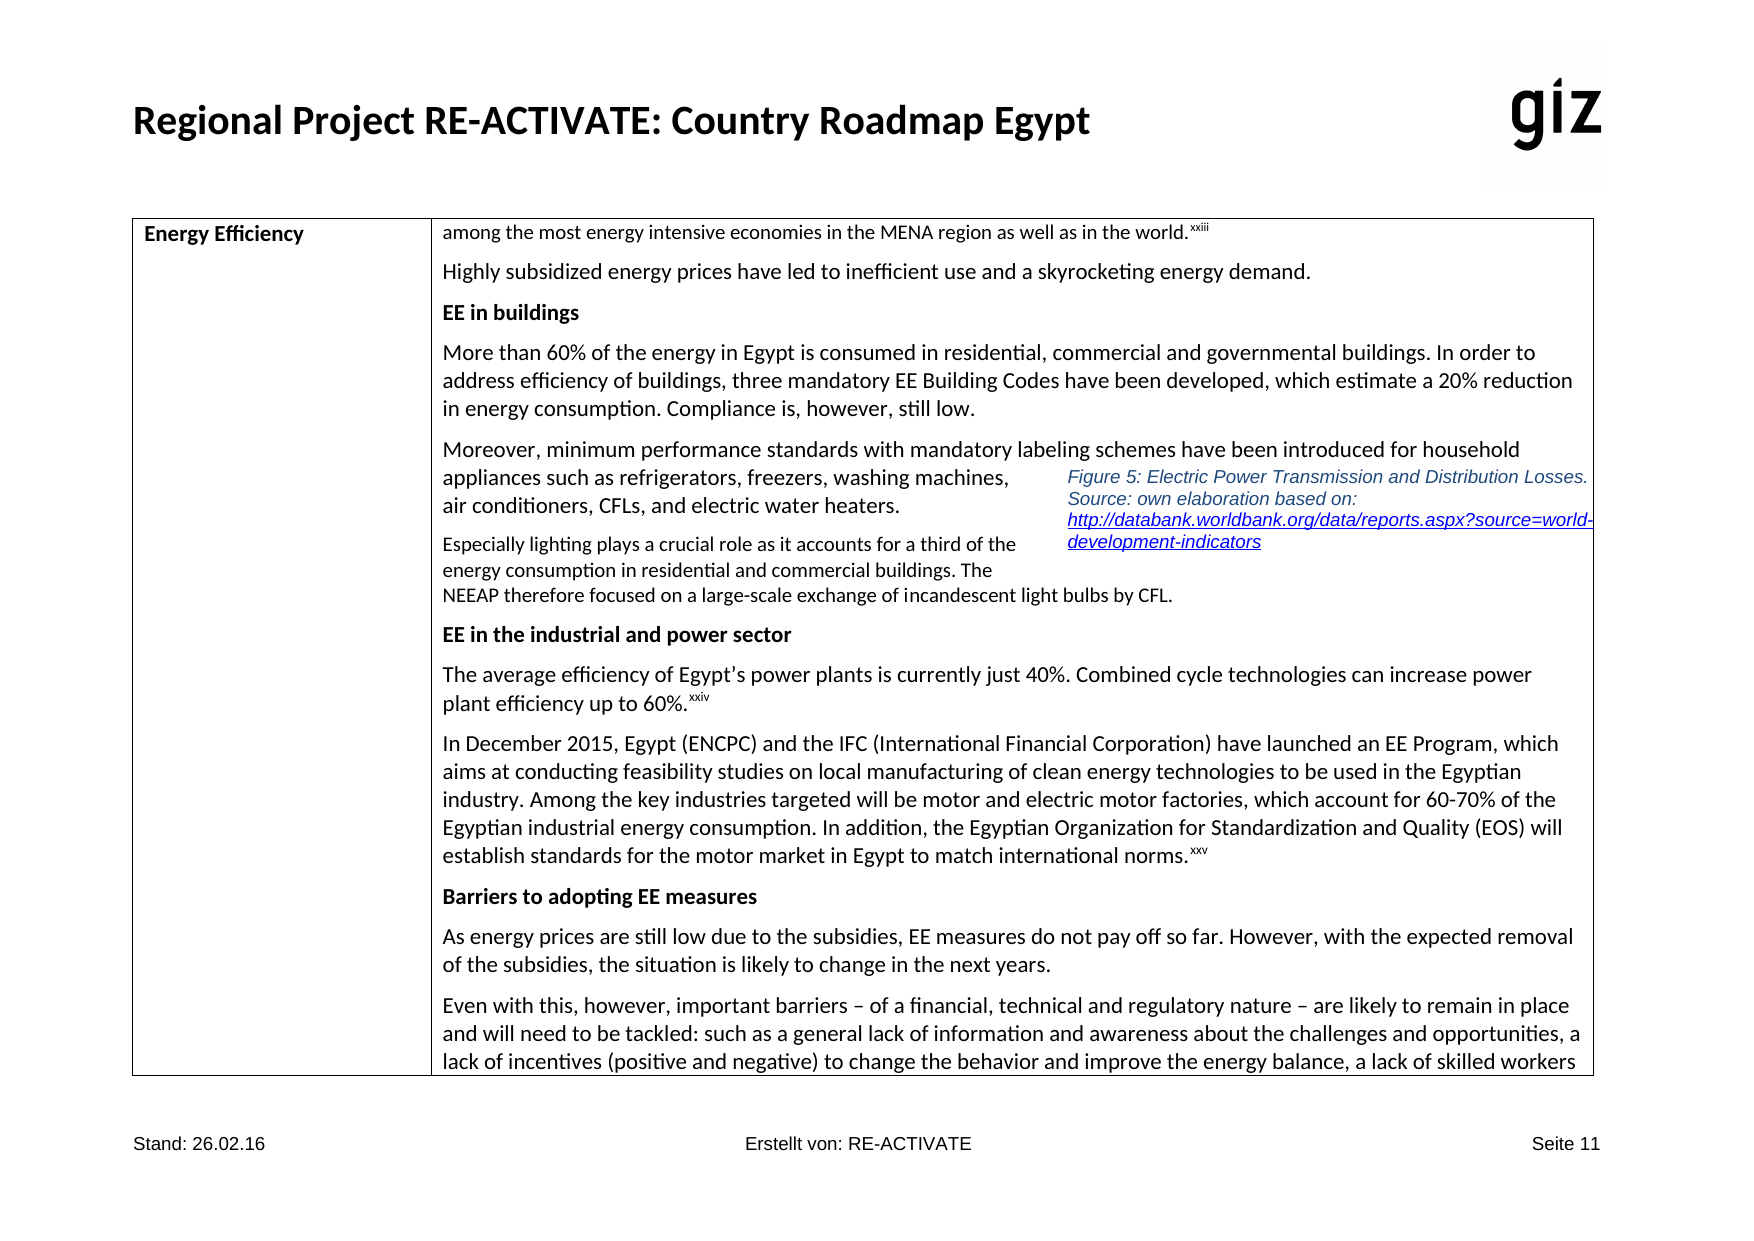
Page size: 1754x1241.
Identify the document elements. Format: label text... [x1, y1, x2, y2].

table_cell State & Key Properties of Energy Efficiency [133, 219, 431, 1075]
picture [1482, 44, 1607, 192]
